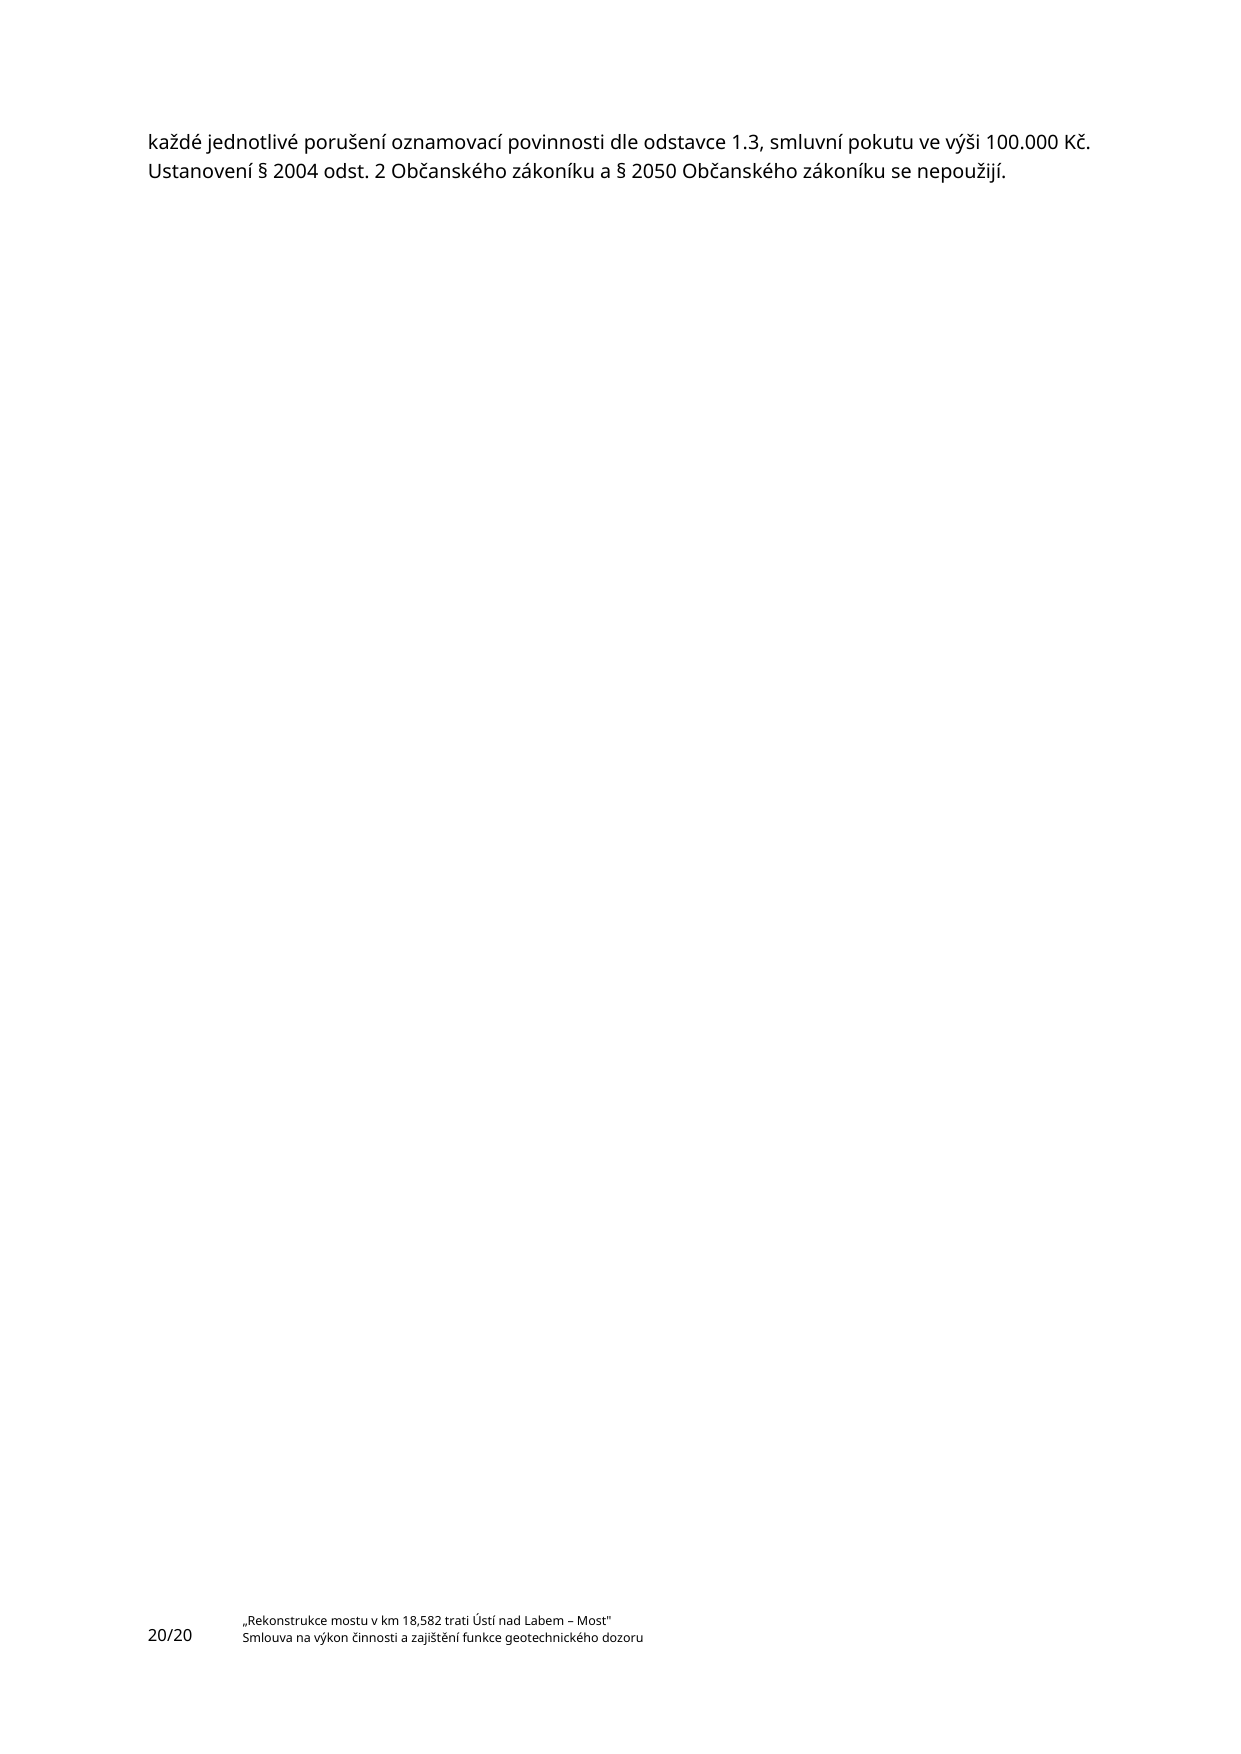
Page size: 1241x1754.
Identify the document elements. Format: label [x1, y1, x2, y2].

text [148, 126, 1092, 185]
